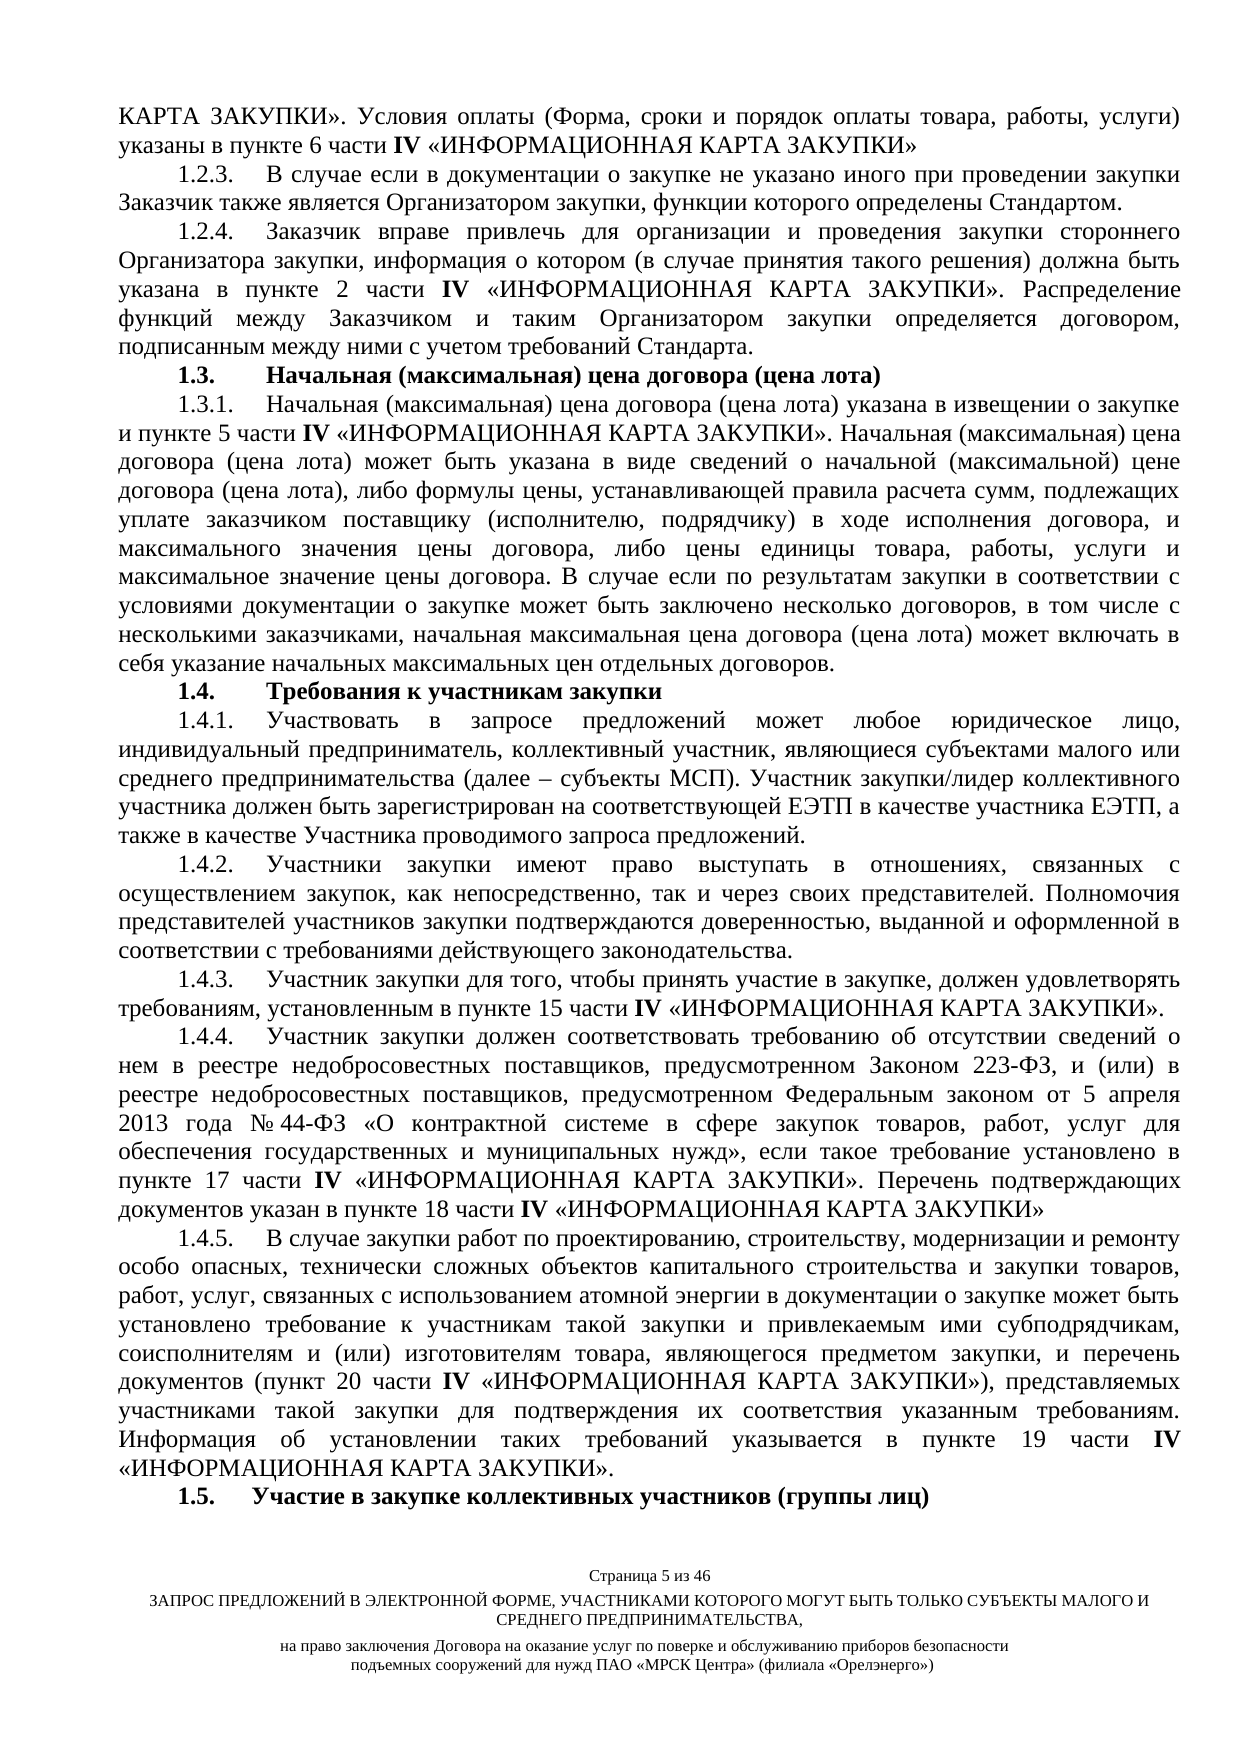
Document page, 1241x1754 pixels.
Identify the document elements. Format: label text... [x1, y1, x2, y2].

subtitle Участвовать в запросе предложений может любое юридическое лицо, индивидуальный предприниматель, коллективный участник, являющиеся субъектами малого или среднего предпринимательства (далее – субъекты МСП). Участник закупки/лидер коллективного участника должен быть зарегистрирован на соответствующей ЕЭТП в качестве участника ЕЭТП, а также в качестве Участника проводимого запроса предложений. [118, 705, 1181, 849]
subtitle В случае закупки работ по проектированию, строительству, модернизации и ремонту особо опасных, технически сложных объектов капитального строительства и закупки товаров, работ, услуг, связанных с использованием атомной энергии в документации о закупке может быть установлено требование к участникам такой закупки и привлекаемым ими субподрядчикам, соисполнителям и (или) изготовителям товара, являющегося предметом закупки, и перечень документов (пункт 20 части IV «ИНФОРМАЦИОННАЯ КАРТА ЗАКУПКИ»), представляемых участниками такой закупки для подтверждения их соответствия указанным требованиям. Информация об установлении таких требований указывается в пункте 19 части IV «ИНФОРМАЦИОННАЯ КАРТА ЗАКУПКИ». [118, 1223, 1181, 1481]
subtitle Заказчик вправе привлечь для организации и проведения закупки стороннего Организатора закупки, информация о котором (в случае принятия такого решения) должна быть указана в пункте 2 части IV «ИНФОРМАЦИОННАЯ КАРТА ЗАКУПКИ». Распределение функций между Заказчиком и таким Организатором закупки определяется договором, подписанным между ними с учетом требований Стандарта. [118, 216, 1181, 360]
subtitle Участник закупки для того, чтобы принять участие в закупке, должен удовлетворять требованиям, установленным в пункте 15 части IV «ИНФОРМАЦИОННАЯ КАРТА ЗАКУПКИ». [118, 964, 1181, 1021]
subtitle Начальная (максимальная) цена договора (цена лота) [118, 360, 1181, 389]
subtitle Начальная (максимальная) цена договора (цена лота) указана в извещении о закупке и пункте 5 части IV «ИНФОРМАЦИОННАЯ КАРТА ЗАКУПКИ». Начальная (максимальная) цена договора (цена лота) может быть указана в виде сведений о начальной (максимальной) цене договора (цена лота), либо формулы цены, устанавливающей правила расчета сумм, подлежащих уплате заказчиком поставщику (исполнителю, подрядчику) в ходе исполнения договора, и максимального значения цены договора, либо цены единицы товара, работы, услуги и максимальное значение цены договора. В случае если по результатам закупки в соответствии с условиями документации о закупке может быть заключено несколько договоров, в том числе с несколькими заказчиками, начальная максимальная цена договора (цена лота) может включать в себя указание начальных максимальных цен отдельных договоров. [118, 389, 1181, 676]
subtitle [118, 101, 1181, 159]
subtitle Участие в закупке коллективных участников (группы лиц) [118, 1481, 1181, 1510]
subtitle В случае если в документации о закупке не указано иного при проведении закупки Заказчик также является Организатором закупки, функции которого определены Стандартом. [118, 159, 1181, 216]
subtitle Требования к участникам закупки [118, 676, 1181, 705]
subtitle Участник закупки должен соответствовать требованию об отсутствии сведений о нем в реестре недобросовестных поставщиков, предусмотренном Законом 223-ФЗ, и (или) в реестре недобросовестных поставщиков, предусмотренном Федеральным законом от 5 апреля 2013 года № 44-ФЗ «О контрактной системе в сфере закупок товаров, работ, услуг для обеспечения государственных и муниципальных нужд», если такое требование установлено в пункте 17 части IV «ИНФОРМАЦИОННАЯ КАРТА ЗАКУПКИ». Перечень подтверждающих документов указан в пункте 18 части IV «ИНФОРМАЦИОННАЯ КАРТА ЗАКУПКИ» [118, 1021, 1181, 1223]
subtitle Участники закупки имеют право выступать в отношениях, связанных с осуществлением закупок, как непосредственно, так и через своих представителей. Полномочия представителей участников закупки подтверждаются доверенностью, выданной и оформленной в соответствии с требованиями действующего законодательства. [118, 849, 1181, 964]
